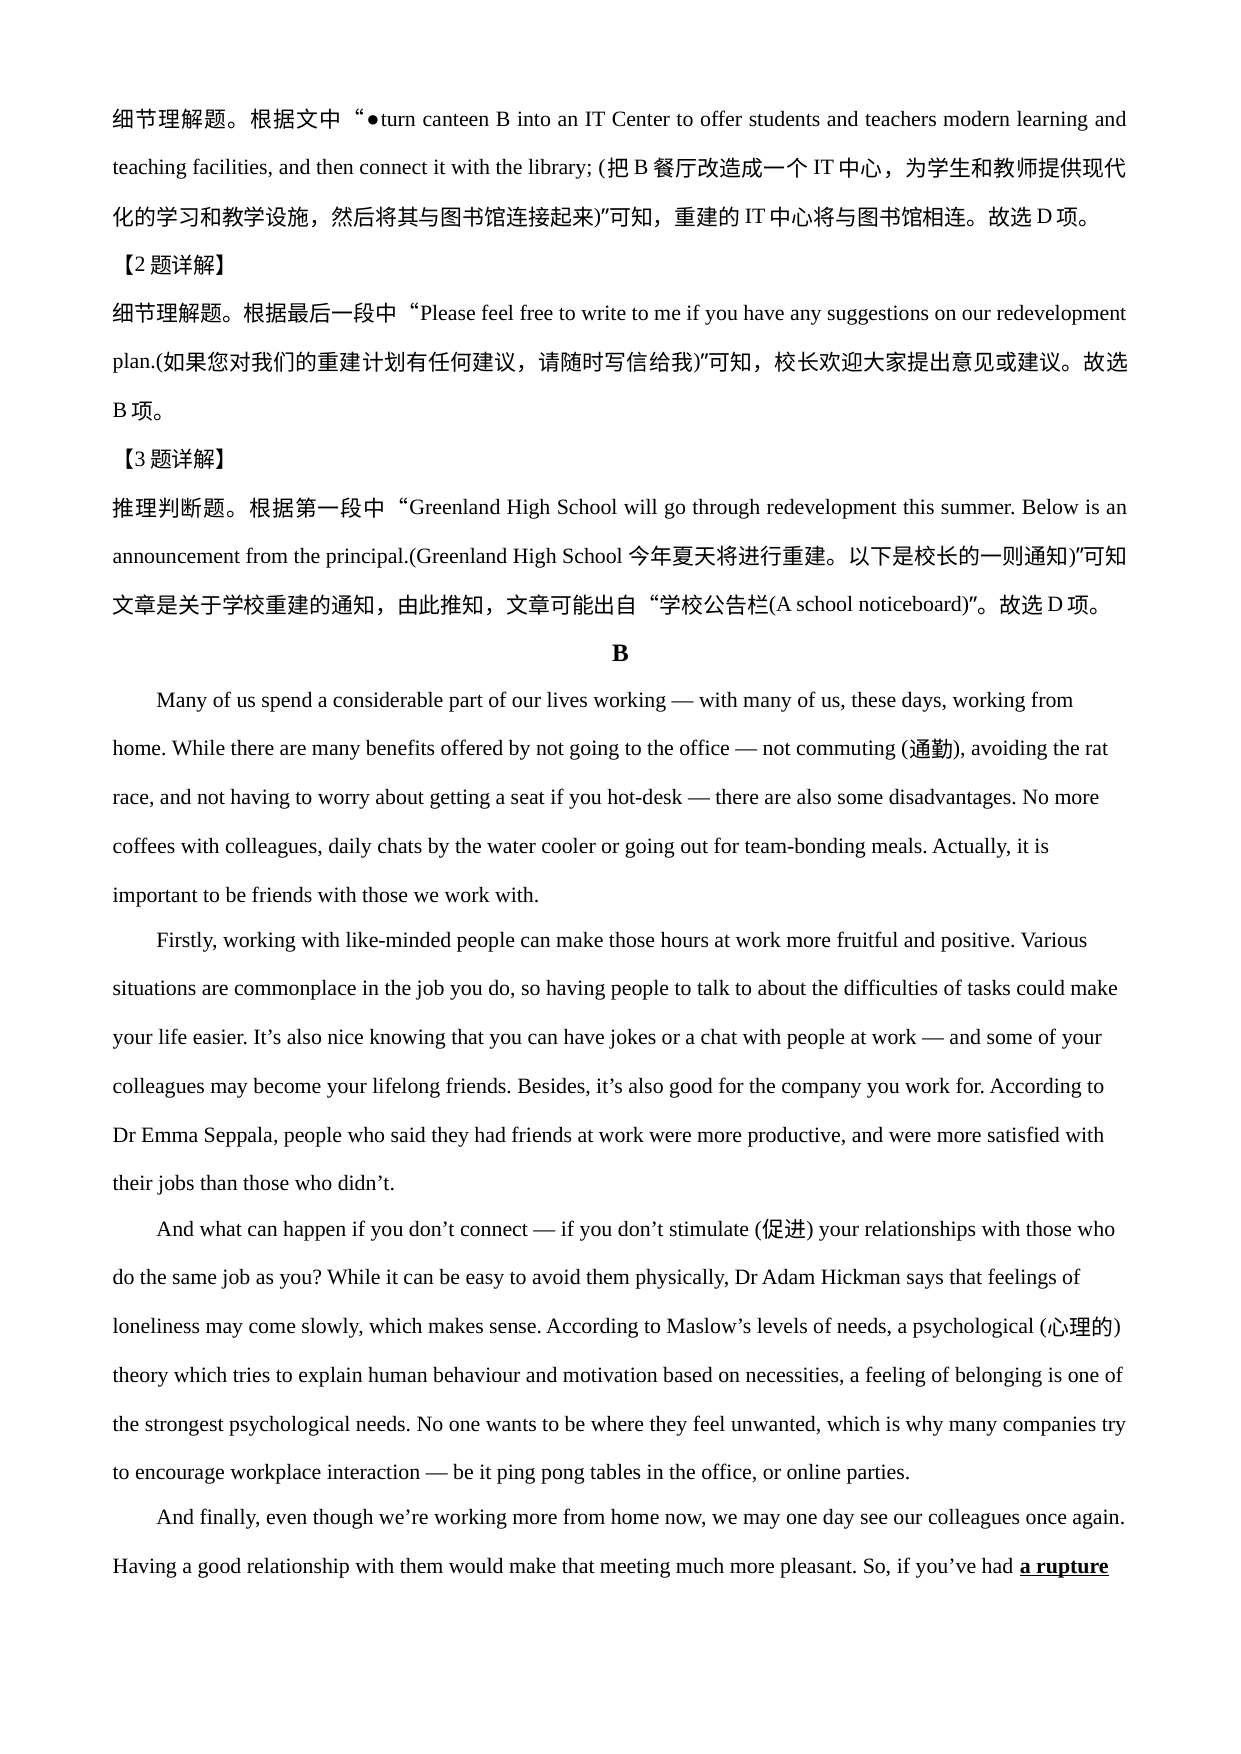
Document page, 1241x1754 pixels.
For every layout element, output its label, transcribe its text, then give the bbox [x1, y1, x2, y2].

text 【3题详解】 [112, 442, 1128, 474]
text 推理判断题。根据第一段中“Greenland High School will go through redevelopment this summer. Below is an announcement from the principal.(Greenland High School今年夏天将进行重建。以下是校长的一则通知)”可知文章是关于学校重建的通知，由此推知，文章可能出自“学校公告栏(A school noticeboard)”。故选D项。 [112, 490, 1128, 620]
text 【2题详解】 [112, 248, 1128, 280]
text 细节理解题。根据文中“●turn canteen B into an IT Center to offer students and teachers modern learning and teaching facilities, and then connect it with the library; (把B餐厅改造成一个IT中心，为学生和教师提供现代化的学习和教学设施，然后将其与图书馆连接起来)”可知，重建的IT中心将与图书馆相连。故选D项。 [112, 102, 1128, 232]
text Many of us spend a considerable part of our lives working — with many of us, these days, working from home. While there are many benefits offered by not going to the office — not commuting (通勤), avoiding the rat race, and not having to worry about getting a seat if you hot-desk — there are also some disadvantages. No more coffees with colleagues, daily chats by the water cooler or going out for team-bonding meals. Actually, it is important to be friends with those we work with. [112, 683, 1128, 910]
text Firstly, working with like-minded people can make those hours at work more fruitful and positive. Various situations are commonplace in the job you do, so having people to talk to about the difficulties of tasks could make your life easier. It’s also nice knowing that you can have jokes or a chat with people at work — and some of your colleagues may become your lifelong friends. Besides, it’s also good for the company you work for. According to Dr Emma Seppala, people who said they had friends at work were more productive, and were more satisfied with their jobs than those who didn’t. [112, 923, 1128, 1199]
text And what can happen if you don’t connect — if you don’t stimulate (促进) your relationships with those who do the same job as you? While it can be easy to avoid them physically, Dr Adam Hickman says that feelings of loneliness may come slowly, which makes sense. According to Maslow’s levels of needs, a psychological (心理的) theory which tries to explain human behaviour and motivation based on necessities, a feeling of belonging is one of the strongest psychological needs. No one wants to be where they feel unwanted, which is why many companies try to encourage workplace interaction — be it ping pong tables in the office, or online parties. [112, 1212, 1128, 1488]
text B [112, 636, 1128, 668]
text 细节理解题。根据最后一段中“Please feel free to write to me if you have any suggestions on our redevelopment plan.(如果您对我们的重建计划有任何建议，请随时写信给我)”可知，校长欢迎大家提出意见或建议。故选B项。 [112, 296, 1128, 426]
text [112, 1501, 1128, 1582]
